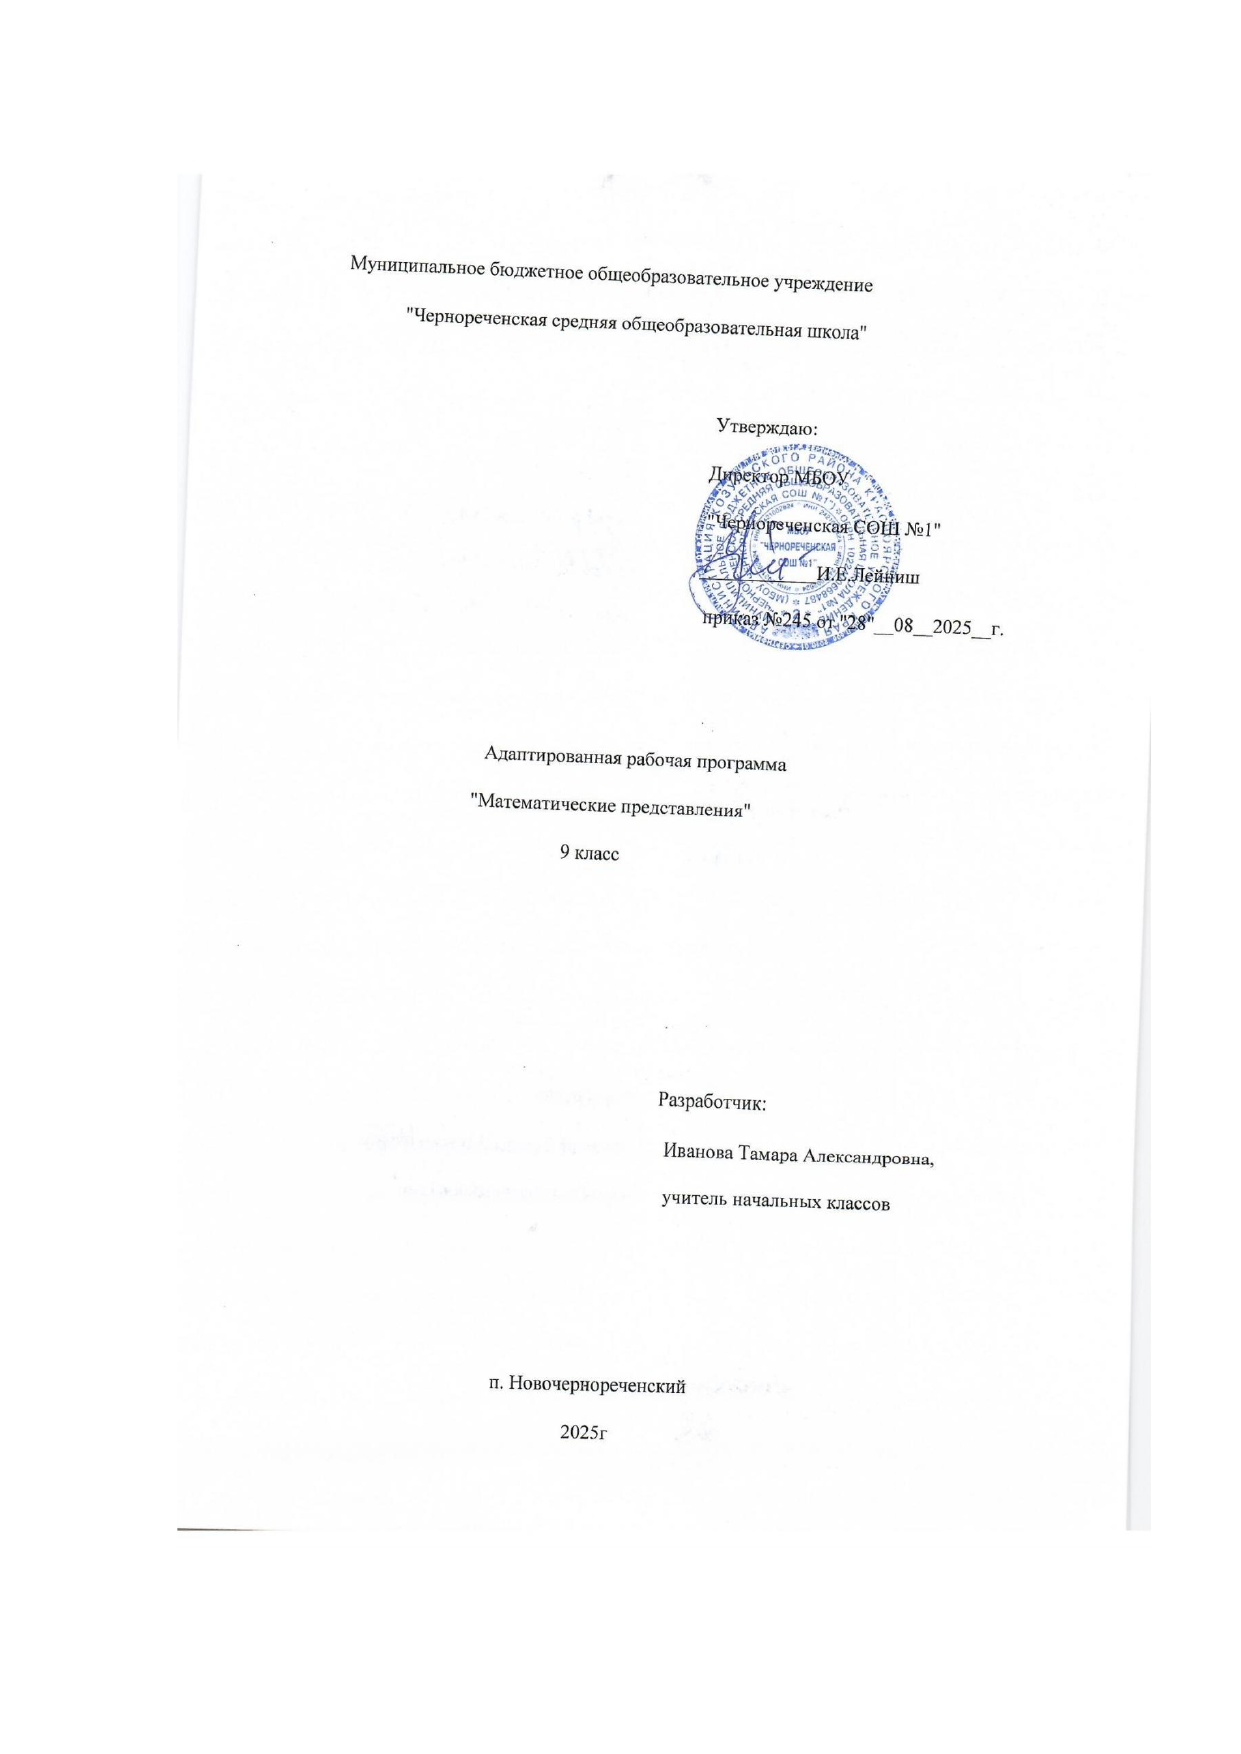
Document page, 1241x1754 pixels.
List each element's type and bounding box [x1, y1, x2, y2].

picture [177, 171, 1152, 1548]
